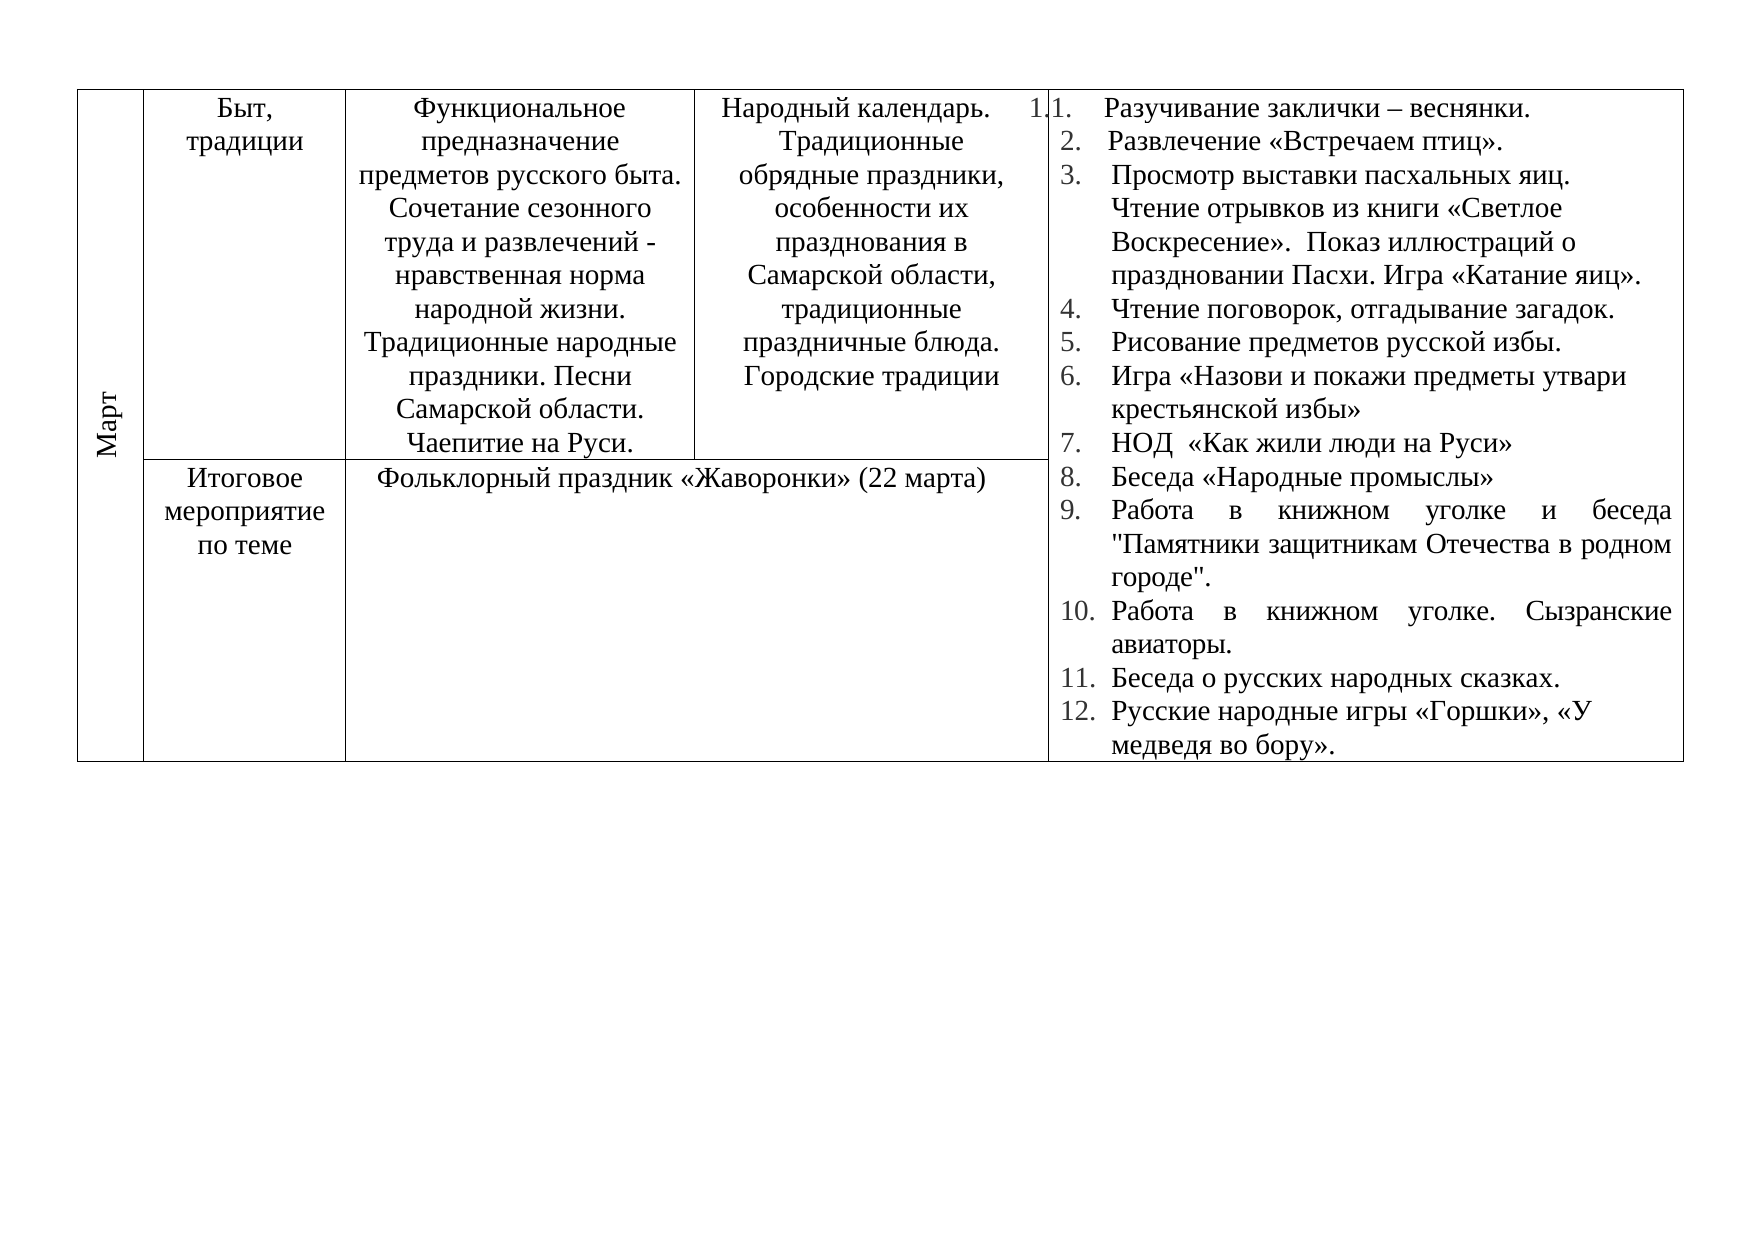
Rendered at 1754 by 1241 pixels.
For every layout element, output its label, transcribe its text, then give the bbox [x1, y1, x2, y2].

table_cell Быт, традиции [144, 90, 345, 459]
table_cell Март [78, 90, 143, 761]
table_cell Народный календарь. Традиционные обрядные праздники, особенности их празднования в Самарской области, традиционные праздничные блюда. Городские традиции [695, 90, 1048, 459]
table_cell Разучивание заклички – веснянки. Развлечение «Встречаем птиц». Просмотр выставки пасхальных яиц. Чтение отрывков из книги «Светлое Воскресение». Показ иллюстраций о праздновании Пасхи. Игра «Катание яиц». Чтение поговорок, отгадывание загадок. Рисование предметов русской избы. Игра «Назови и покажи предметы утвари крестьянской избы» НОД «Как жили люди на Руси» Беседа «Народные промыслы» Работа в книжном уголке и беседа "Памятники защитникам Отечества в родном городе". Работа в книжном уголке. Сызранские авиаторы. Беседа о русских народных сказках. Русские народные игры «Горшки», «У медведя во бору». [1049, 90, 1683, 761]
table_cell Итоговое мероприятие по теме [144, 460, 345, 761]
table_cell Фольклорный праздник «Жаворонки» (22 марта) [346, 460, 1048, 761]
table_cell Функциональное предназначение предметов русского быта. Сочетание сезонного труда и развлечений - нравственная норма народной жизни. Традиционные народные праздники. Песни Самарской области. Чаепитие на Руси. [346, 90, 694, 459]
